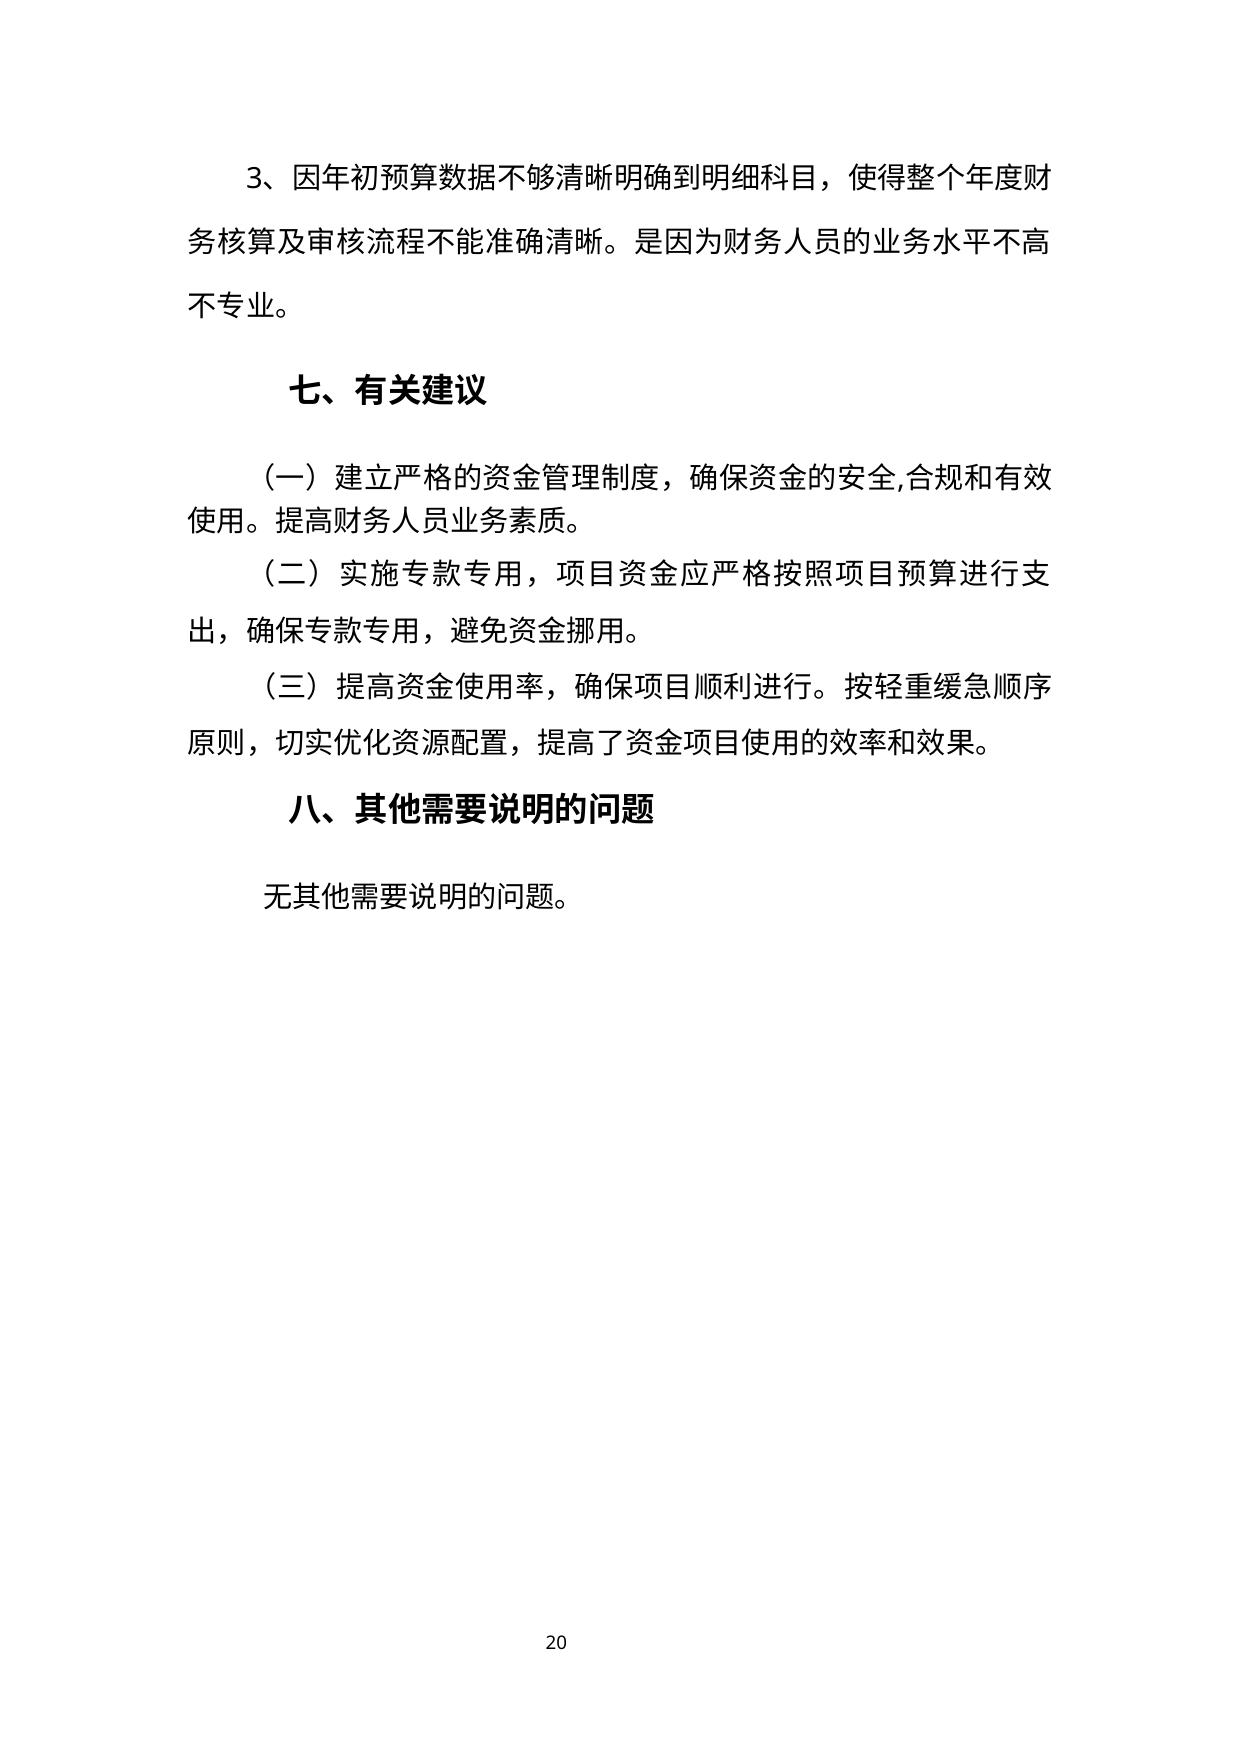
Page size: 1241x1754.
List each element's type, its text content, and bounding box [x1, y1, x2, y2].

list （三）提高资金使用率，确保项目顺利进行。按轻重缓急顺序原则，切实优化资源配置，提高了资金项目使用的效率和效果。 [187, 652, 1053, 765]
text （一）建立严格的资金管理制度，确保资金的安全,合规和有效使用。提高财务人员业务素质。 [187, 455, 1053, 540]
subtitle 七、有关建议 [187, 346, 1053, 431]
list （二）实施专款专用，项目资金应严格按照项目预算进行支出，确保专款专用，避免资金挪用。 [187, 540, 1053, 652]
text 3、因年初预算数据不够清晰明确到明细科目，使得整个年度财务核算及审核流程不能准确清晰。是因为财务人员的业务水平不高不专业。 [187, 154, 1053, 324]
subtitle 八、其他需要说明的问题 [187, 765, 1053, 850]
text 无其他需要说明的问题。 [187, 874, 1053, 916]
